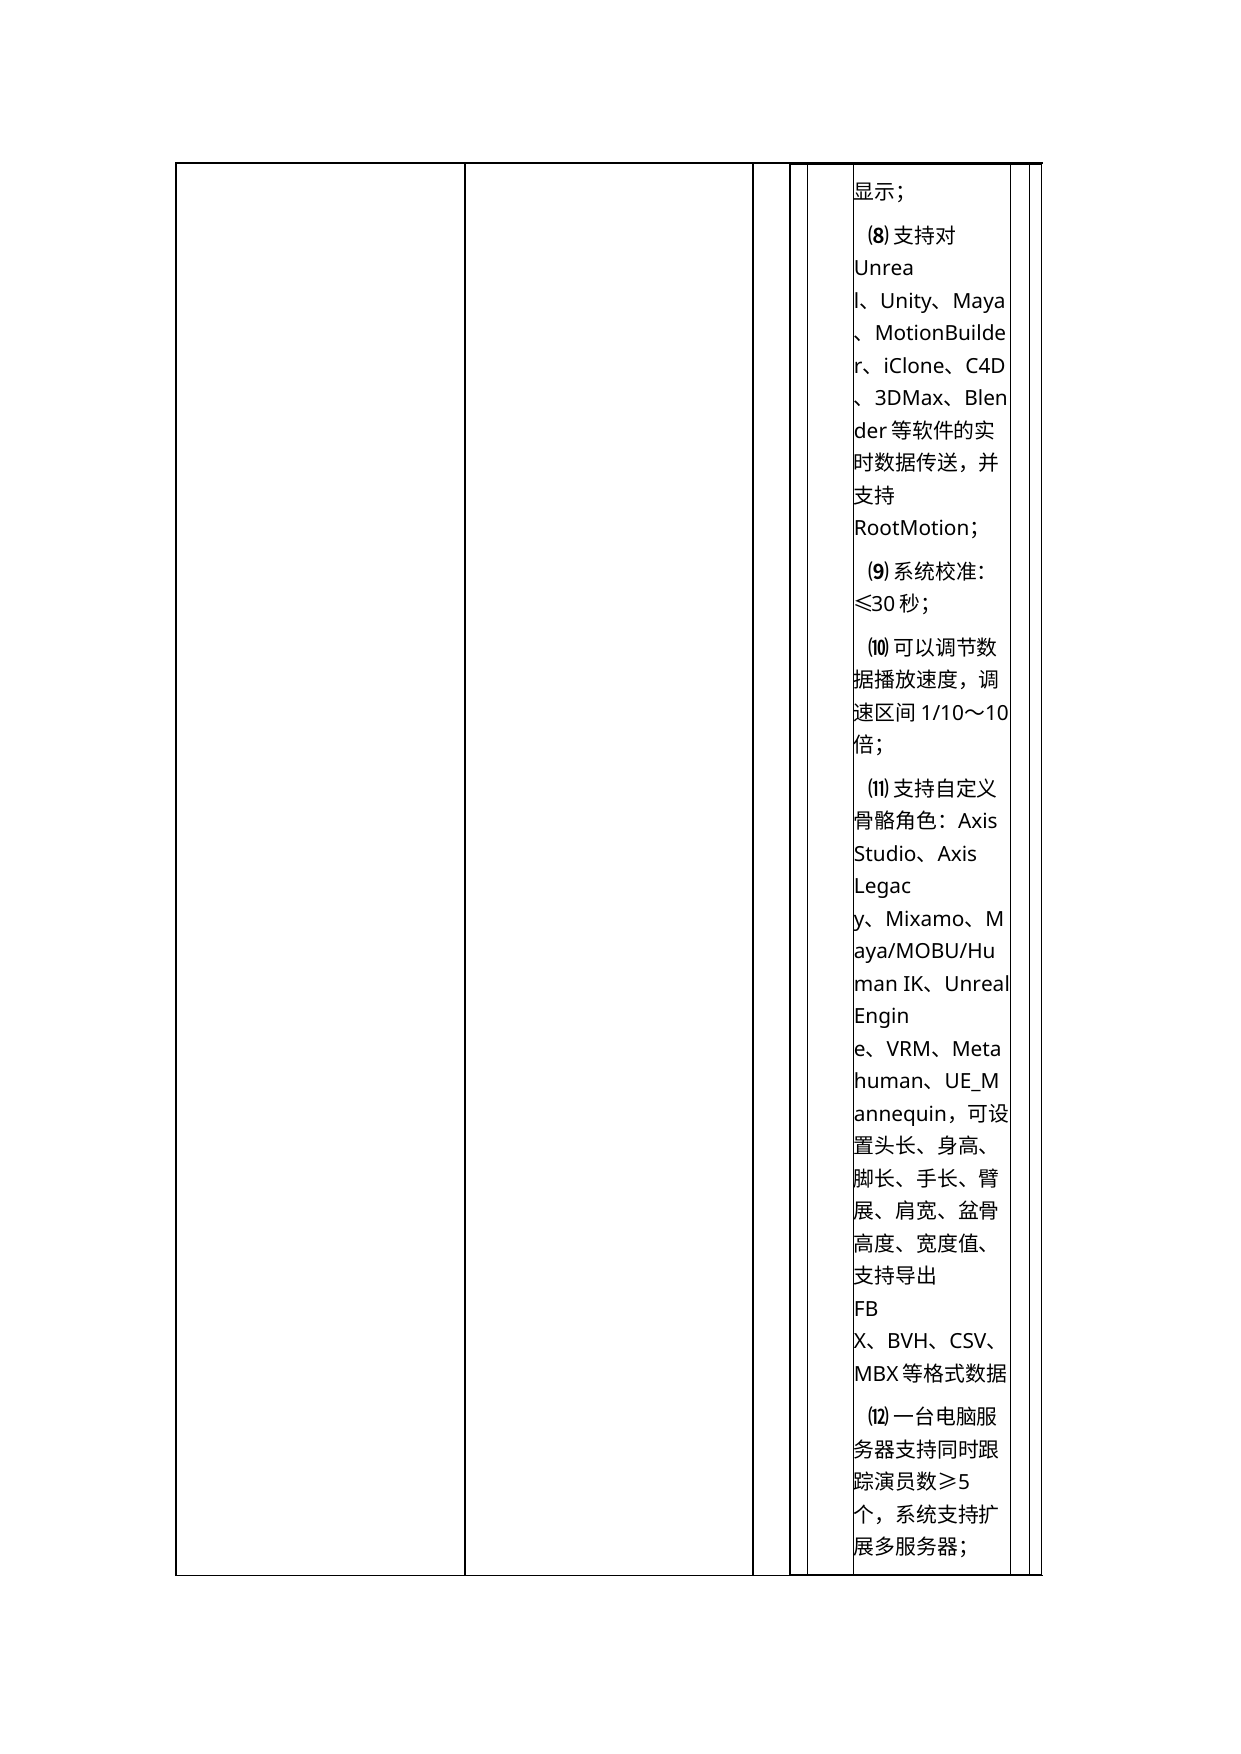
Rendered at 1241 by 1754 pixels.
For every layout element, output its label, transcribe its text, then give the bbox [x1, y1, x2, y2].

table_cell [854, 165, 1010, 1574]
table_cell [754, 164, 789, 1575]
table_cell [1011, 165, 1029, 1574]
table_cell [791, 165, 807, 1574]
table_cell 1 [466, 164, 752, 1575]
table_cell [808, 165, 853, 1574]
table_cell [1030, 165, 1041, 1574]
table_cell [177, 164, 464, 1575]
